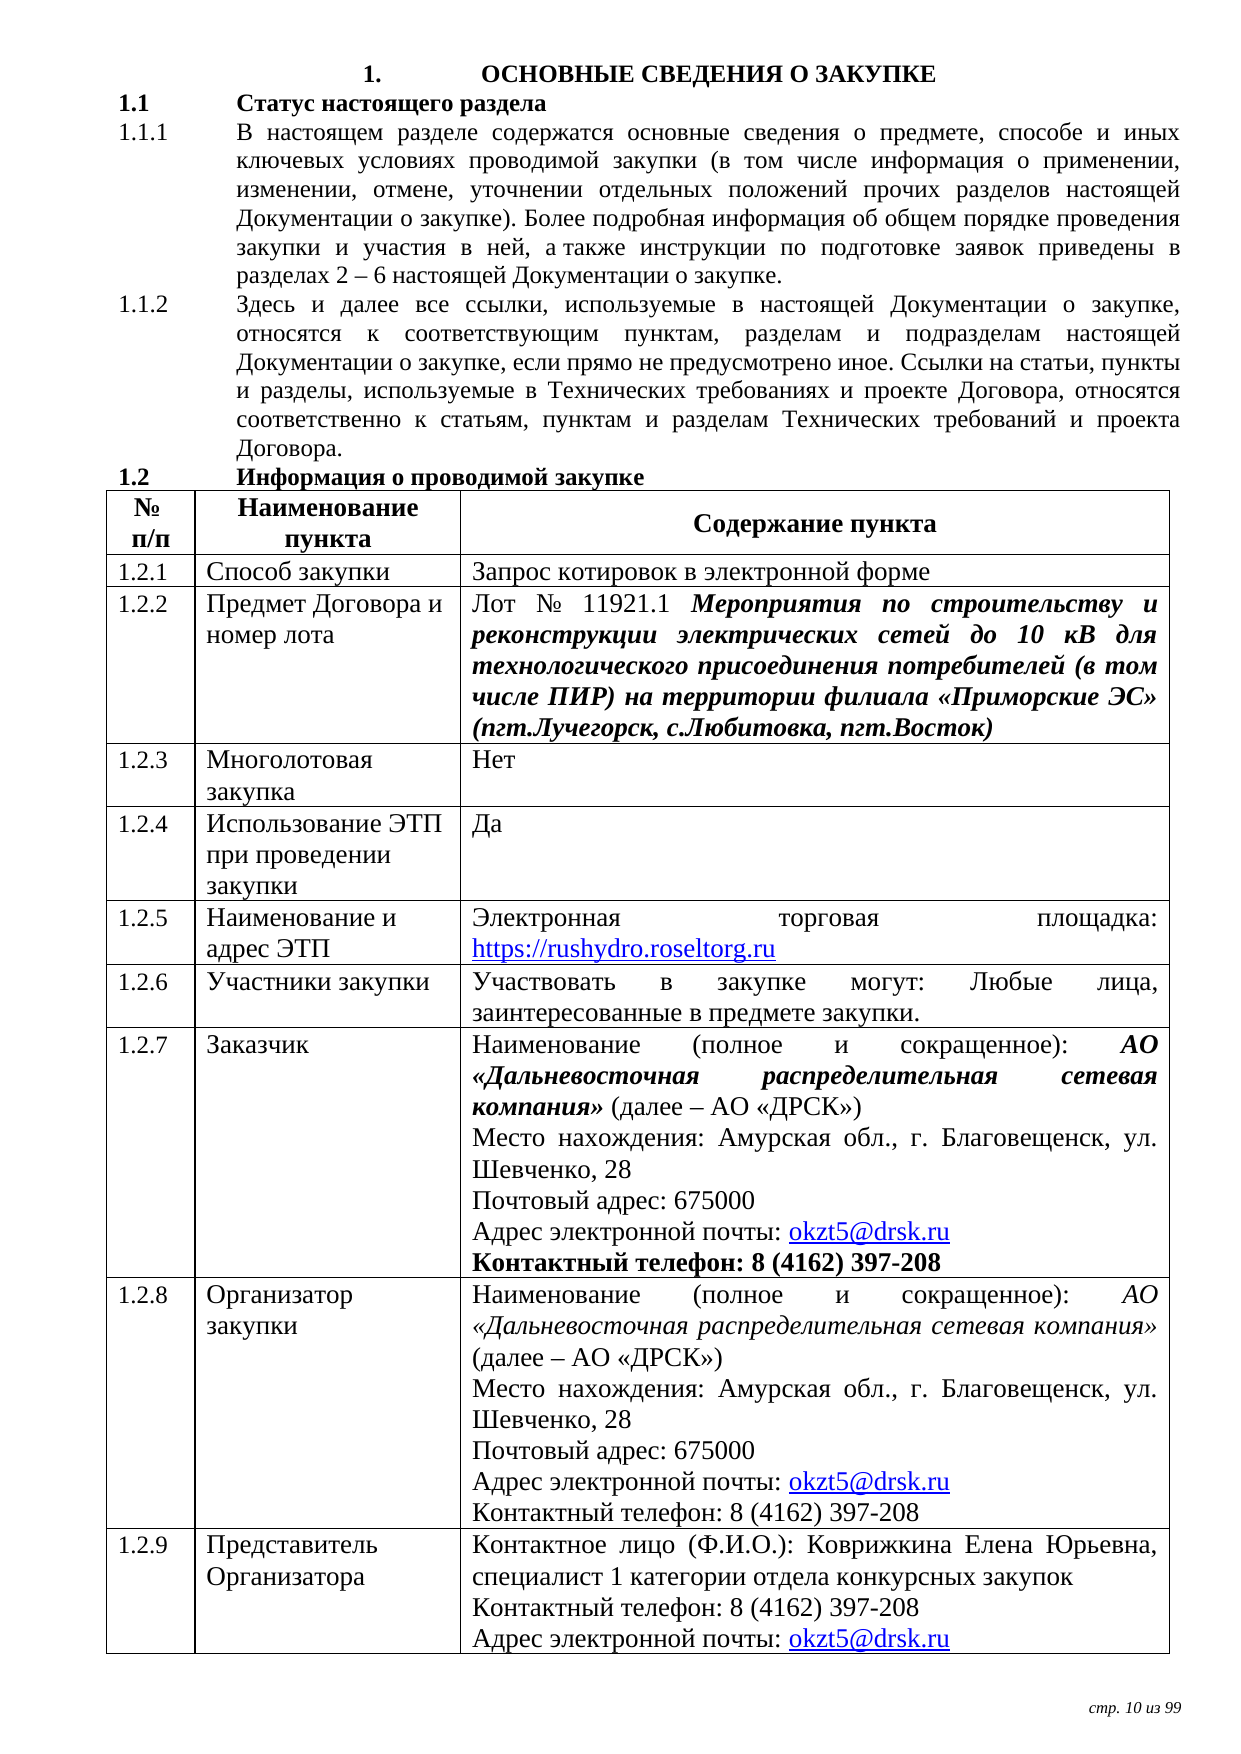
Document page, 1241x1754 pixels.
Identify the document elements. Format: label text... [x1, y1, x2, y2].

table_cell [107, 1028, 194, 1277]
subtitle Статус настоящего раздела [118, 88, 1181, 117]
table_cell Нет [461, 744, 1169, 806]
list В настоящем разделе содержатся основные сведения о предмете, способе и иных ключевых условиях проводимой закупки (в том числе информация о применении, изменении, отмене, уточнении отдельных положений прочих разделов настоящей Документации о закупке). Более подробная информация об общем порядке проведения закупки и участия в ней, а также инструкции по подготовке заявок приведены в разделах 2 – 6 настоящей Документации о закупке. [118, 117, 1181, 289]
table_header № п/п [107, 491, 194, 554]
table_header Содержание пункта [461, 491, 1169, 554]
table_cell Заказчик [196, 1028, 460, 1277]
table_cell [107, 901, 194, 964]
table_cell Наименование и адрес ЭТП [196, 901, 460, 964]
table_cell Контактное лицо (Ф.И.О.): Коврижкина Елена Юрьевна, специалист 1 категории отдела конкурсных закупок Контактный телефон: 8 (4162) 397-208 Адрес электронной почты: okzt5@drsk.ru [461, 1529, 1169, 1653]
table_cell Многолотовая закупка [196, 744, 460, 806]
table_cell Запрос котировок в электронной форме [461, 555, 1169, 586]
table_cell Организатор закупки [196, 1278, 460, 1527]
table_cell Наименование (полное и сокращенное): АО «Дальневосточная распределительная сетевая компания» (далее – АО «ДРСК») Место нахождения: Амурская обл., г. Благовещенск, ул. Шевченко, 28 Почтовый адрес: 675000 Адрес электронной почты: okzt5@drsk.ru Контактный телефон: 8 (4162) 397-208 [461, 1028, 1169, 1277]
table_cell [107, 555, 194, 586]
table_cell Использование ЭТП при проведении закупки [196, 807, 460, 900]
table_cell [107, 587, 194, 743]
table_cell [107, 1529, 194, 1653]
table_cell [107, 1278, 194, 1527]
table_cell [107, 744, 194, 806]
table_cell [107, 807, 194, 900]
table_cell Представитель Организатора [196, 1529, 460, 1653]
subtitle ОСНОВНЫЕ СВЕДЕНИЯ О ЗАКУПКЕ [118, 59, 1181, 88]
table_cell Да [461, 807, 1169, 900]
table_header Наименование пункта [196, 491, 460, 554]
table_cell Предмет Договора и номер лота [196, 587, 460, 743]
table_cell Участвовать в закупке могут: Любые лица, заинтересованные в предмете закупки. [461, 965, 1169, 1027]
subtitle Информация о проводимой закупке [118, 462, 1181, 490]
table_cell Участники закупки [196, 965, 460, 1027]
table_cell [107, 965, 194, 1027]
table_cell Способ закупки [196, 555, 460, 586]
table_cell Электронная торговая площадка: https://rushydro.roseltorg.ru [461, 901, 1169, 964]
table_cell Лот № 11921.1 Мероприятия по строительству и реконструкции электрических сетей до 10 кВ для технологического присоединения потребителей (в том числе ПИР) на территории филиала «Приморские ЭС» (пгт.Лучегорск, с.Любитовка, пгт.Восток) [461, 587, 1169, 743]
table_cell Наименование (полное и сокращенное): АО «Дальневосточная распределительная сетевая компания» (далее – АО «ДРСК») Место нахождения: Амурская обл., г. Благовещенск, ул. Шевченко, 28 Почтовый адрес: 675000 Адрес электронной почты: okzt5@drsk.ru Контактный телефон: 8 (4162) 397-208 [461, 1278, 1169, 1527]
text Здесь и далее все ссылки, используемые в настоящей Документации о закупке, относятся к соответствующим пунктам, разделам и подразделам настоящей Документации о закупке, если прямо не предусмотрено иное. Ссылки на статьи, пункты и разделы, используемые в Технических требованиях и проекте Договора, относятся соответственно к статьям, пунктам и разделам Технических требований и проекта Договора. [118, 289, 1181, 462]
